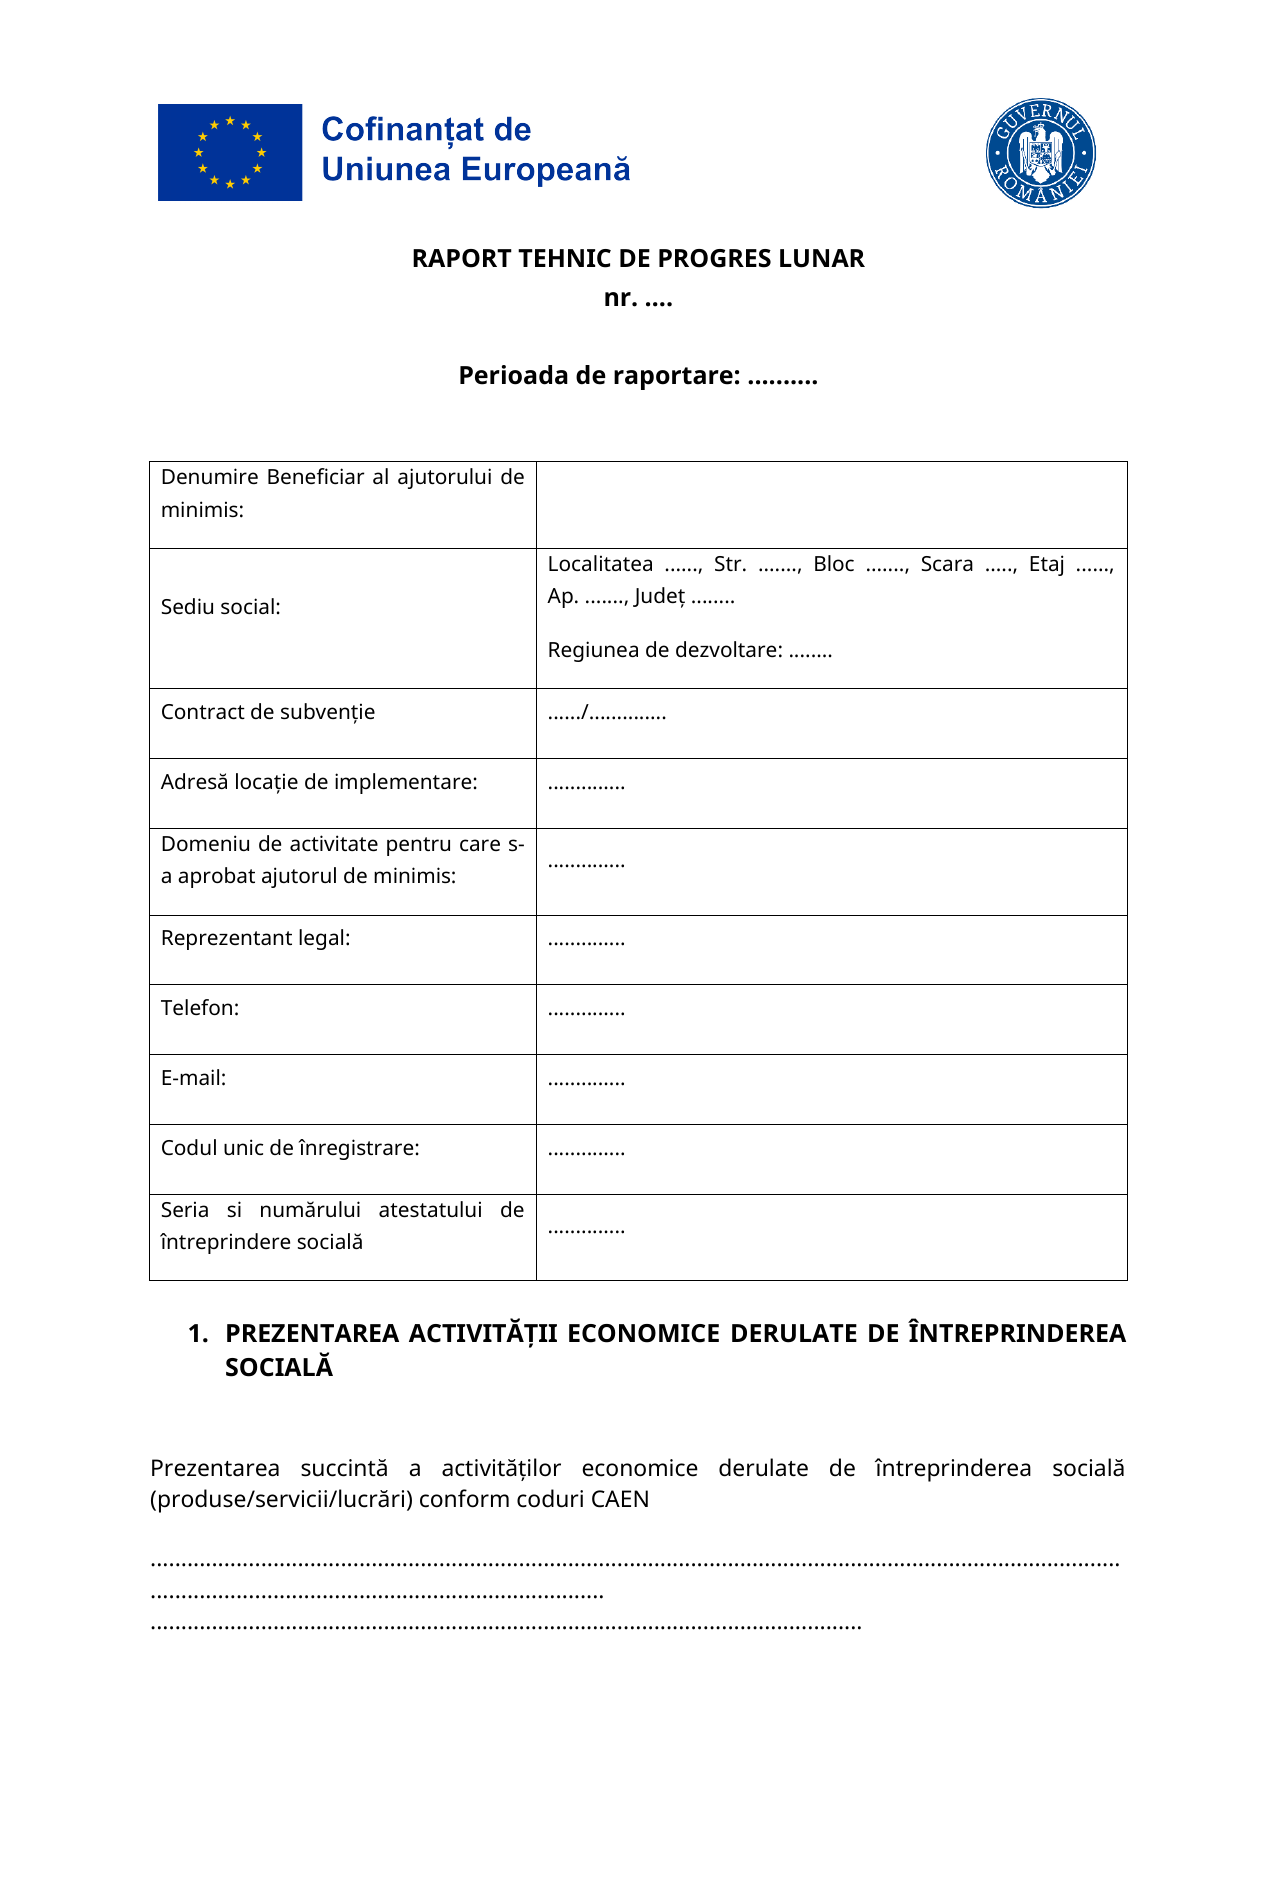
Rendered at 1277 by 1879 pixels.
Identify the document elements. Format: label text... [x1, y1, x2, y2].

table_cell Contract de subvenție [150, 689, 536, 758]
table_cell Seria si numărului atestatului de întreprindere socială [150, 1195, 536, 1280]
table_cell .............. [537, 759, 1127, 828]
table_cell .............. [537, 1055, 1127, 1124]
table_cell Sediu social: [150, 549, 536, 688]
table_cell .............. [537, 829, 1127, 914]
table_cell .............. [537, 985, 1127, 1054]
table_header [537, 462, 1127, 548]
text ........................................................................................................................................................................................................................................ [150, 1514, 1127, 1605]
table_cell .............. [537, 1195, 1127, 1280]
table_cell Reprezentant legal: [150, 916, 536, 984]
table_header Denumire Beneficiar al ajutorului de minimis: [150, 462, 536, 548]
table_cell .............. [537, 916, 1127, 984]
list PREZENTAREA ACTIVITĂȚII ECONOMICE DERULATE DE ÎNTREPRINDEREA SOCIALĂ [187, 1316, 1127, 1384]
table_cell E-mail: [150, 1055, 536, 1124]
table_cell Localitatea ......, Str. ......., Bloc ......., Scara ....., Etaj ......, Ap. ......., Județ ........ Regiunea de dezvoltare: ........ [537, 549, 1127, 688]
text Prezentarea succintă a activităților economice derulate de întreprinderea socială (produse/servicii/lucrări) conform coduri CAEN [150, 1452, 1127, 1514]
text .................................................................................................................... [150, 1605, 1127, 1636]
table_cell Domeniu de activitate pentru care s-a aprobat ajutorul de minimis: [150, 829, 536, 914]
table_cell Codul unic de înregistrare: [150, 1125, 536, 1194]
text RAPORT TEHNIC DE PROGRES LUNAR [150, 167, 1127, 274]
picture [150, 96, 651, 167]
table_cell ....../.............. [537, 689, 1127, 758]
text Perioada de raportare: .......... [150, 358, 1127, 392]
table_cell .............. [537, 1125, 1127, 1194]
table_cell Adresă locație de implementare: [150, 759, 536, 828]
table_cell Telefon: [150, 985, 536, 1054]
picture [984, 96, 1097, 167]
text nr. …. [150, 279, 1127, 313]
